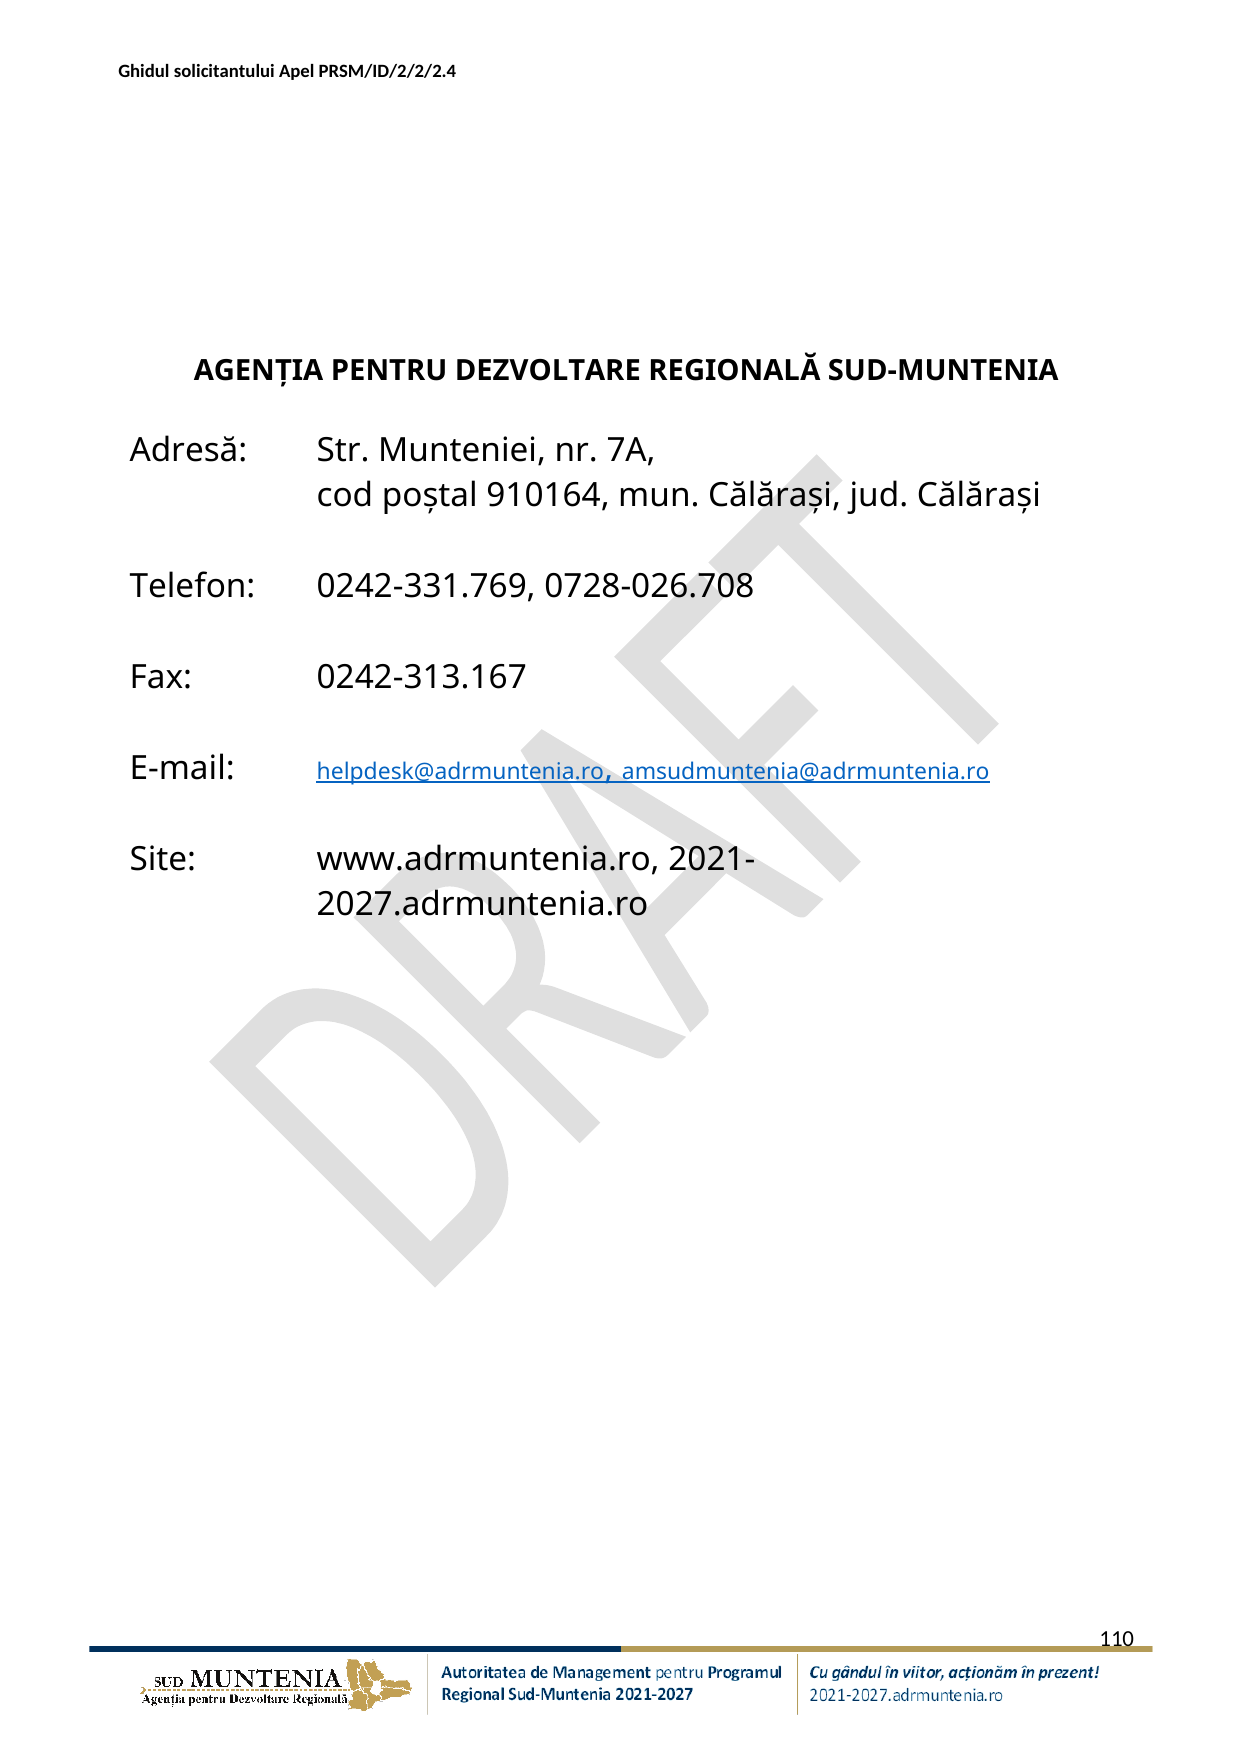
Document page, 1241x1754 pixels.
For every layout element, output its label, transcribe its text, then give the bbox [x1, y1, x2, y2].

table_cell 0242-331.769, 0728-026.708 [305, 562, 1098, 653]
table_cell Telefon: [118, 562, 305, 653]
table_header Str. Munteniei, nr. 7A, cod poștal 910164, mun. Călărași, jud. Călărași [305, 426, 1098, 562]
text AGENȚIA PENTRU DEZVOLTARE REGIONALĂ SUD-MUNTENIA [118, 349, 1134, 389]
table_header Adresă: [118, 426, 305, 562]
table_cell Fax: [118, 653, 305, 743]
table_cell helpdesk@adrmuntenia.ro, amsudmuntenia@adrmuntenia.ro [305, 744, 1098, 834]
table_cell E-mail: [118, 744, 305, 834]
table_cell www.adrmuntenia.ro, 2021-2027.adrmuntenia.ro [305, 834, 1098, 971]
table_cell 0242-313.167 [305, 653, 1098, 743]
table_cell Site: [118, 834, 305, 971]
picture [89, 1646, 1153, 1715]
